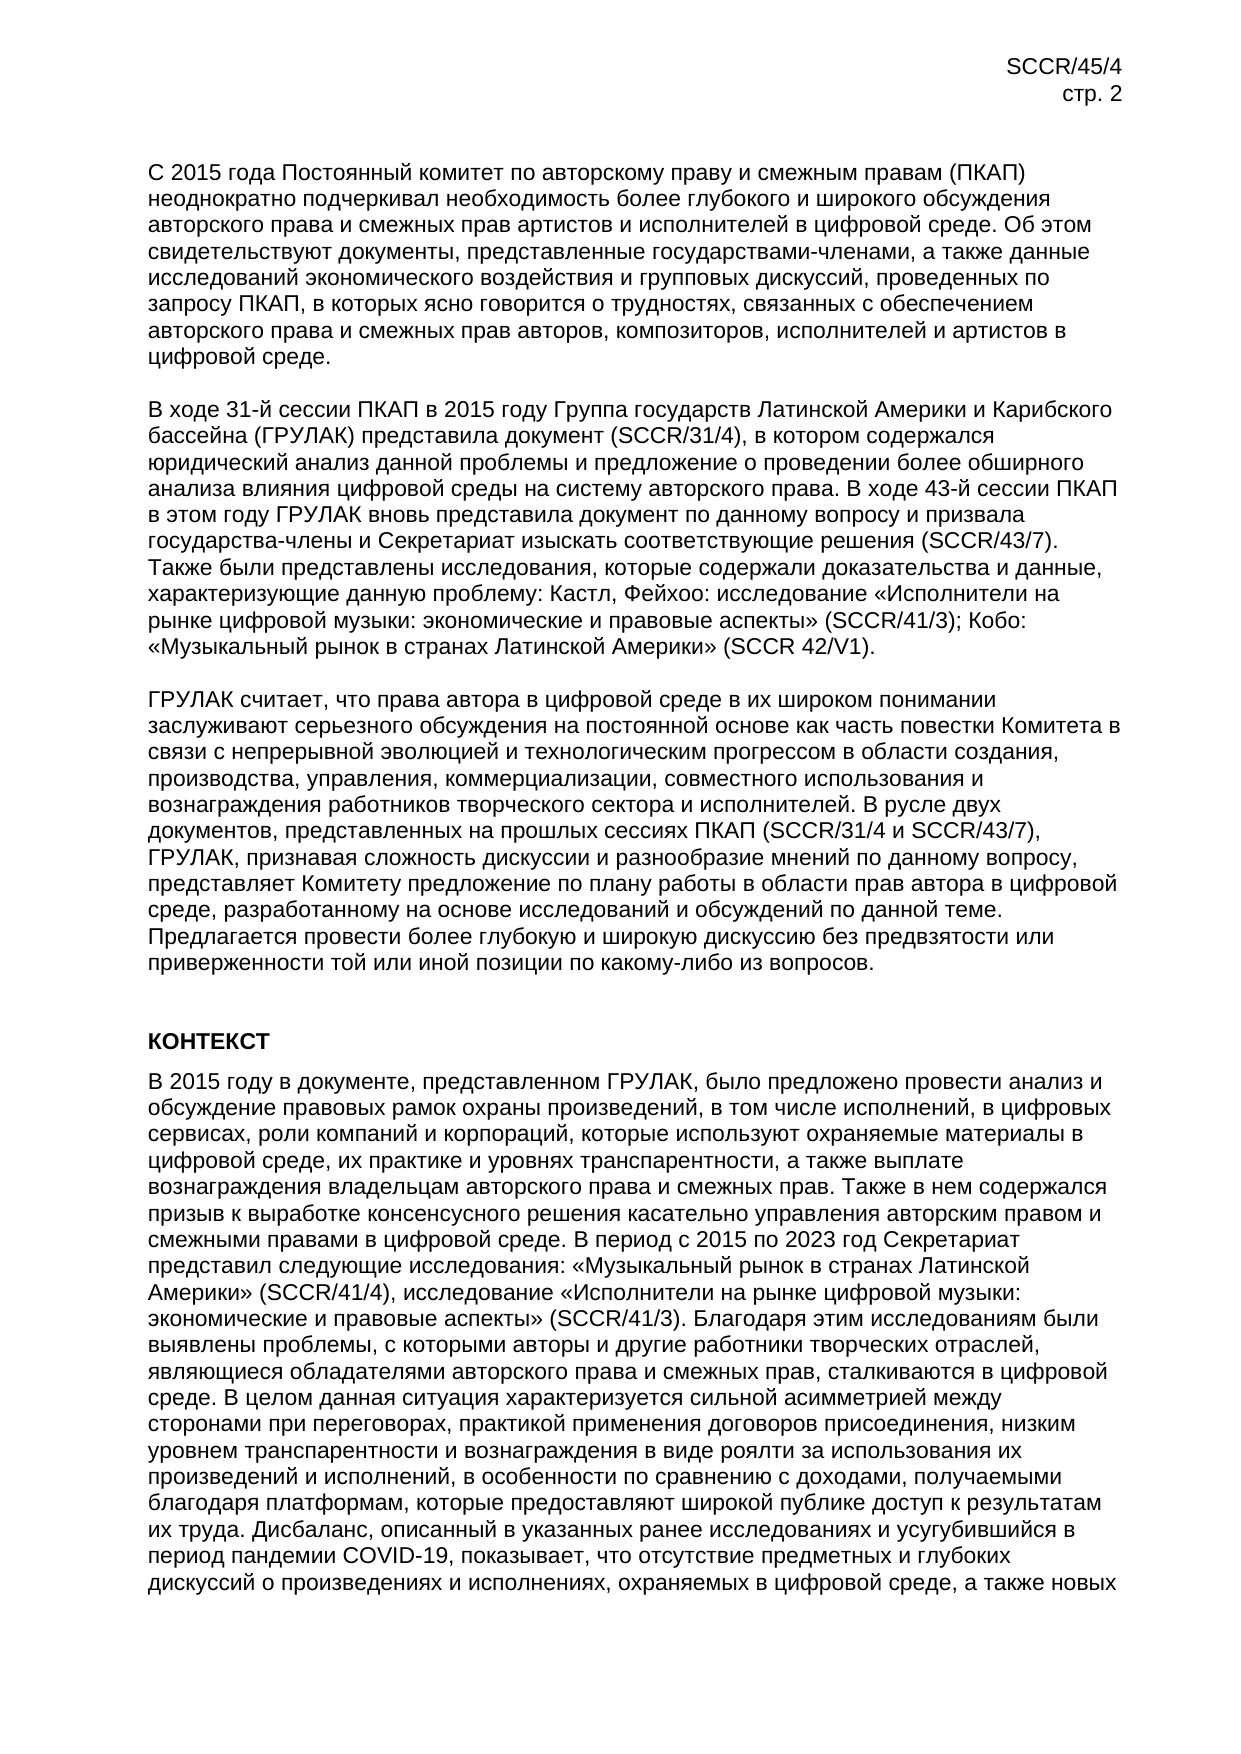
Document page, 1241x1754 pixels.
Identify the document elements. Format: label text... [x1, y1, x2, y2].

text ГРУЛАК считает, что права автора в цифровой среде в их широком понимании заслуживают серьезного обсуждения на постоянной основе как часть повестки Комитета в связи с непрерывной эволюцией и технологическим прогрессом в области создания, производства, управления, коммерциализации, совместного использования и вознаграждения работников творческого сектора и исполнителей. В русле двух документов, представленных на прошлых сессиях ПКАП (SCCR/31/4 и SCCR/43/7), ГРУЛАК, признавая сложность дискуссии и разнообразие мнений по данному вопросу, представляет Комитету предложение по плану работы в области прав автора в цифровой среде, разработанному на основе исследований и обсуждений по данной теме. Предлагается провести более глубокую и широкую дискуссию без предвзятости или приверженности той или иной позиции по какому-либо из вопросов. [148, 686, 1122, 976]
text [148, 1068, 1122, 1595]
text С 2015 года Постоянный комитет по авторскому праву и смежным правам (ПКАП) неоднократно подчеркивал необходимость более глубокого и широкого обсуждения авторского права и смежных прав артистов и исполнителей в цифровой среде. Об этом свидетельствуют документы, представленные государствами-членами, а также данные исследований экономического воздействия и групповых дискуссий, проведенных по запросу ПКАП, в которых ясно говорится о трудностях, связанных с обеспечением авторского права и смежных прав авторов, композиторов, исполнителей и артистов в цифровой среде. [148, 158, 1122, 369]
text КОНТЕКСТ [148, 1028, 1122, 1054]
text В ходе 31-й сессии ПКАП в 2015 году Группа государств Латинской Америки и Карибского бассейна (ГРУЛАК) представила документ (SCCR/31/4), в котором содержался юридический анализ данной проблемы и предложение о проведении более обширного анализа влияния цифровой среды на систему авторского права. В ходе 43-й сессии ПКАП в этом году ГРУЛАК вновь представила документ по данному вопросу и призвала государства-члены и Секретариат изыскать соответствующие решения (SCCR/43/7). Также были представлены исследования, которые содержали доказательства и данные, характеризующие данную проблему: Кастл, Фейхоо: исследование «Исполнители на рынке цифровой музыки: экономические и правовые аспекты» (SCCR/41/3); Кобо: «Музыкальный рынок в странах Латинской Америки» (SCCR 42/V1). [148, 396, 1122, 659]
